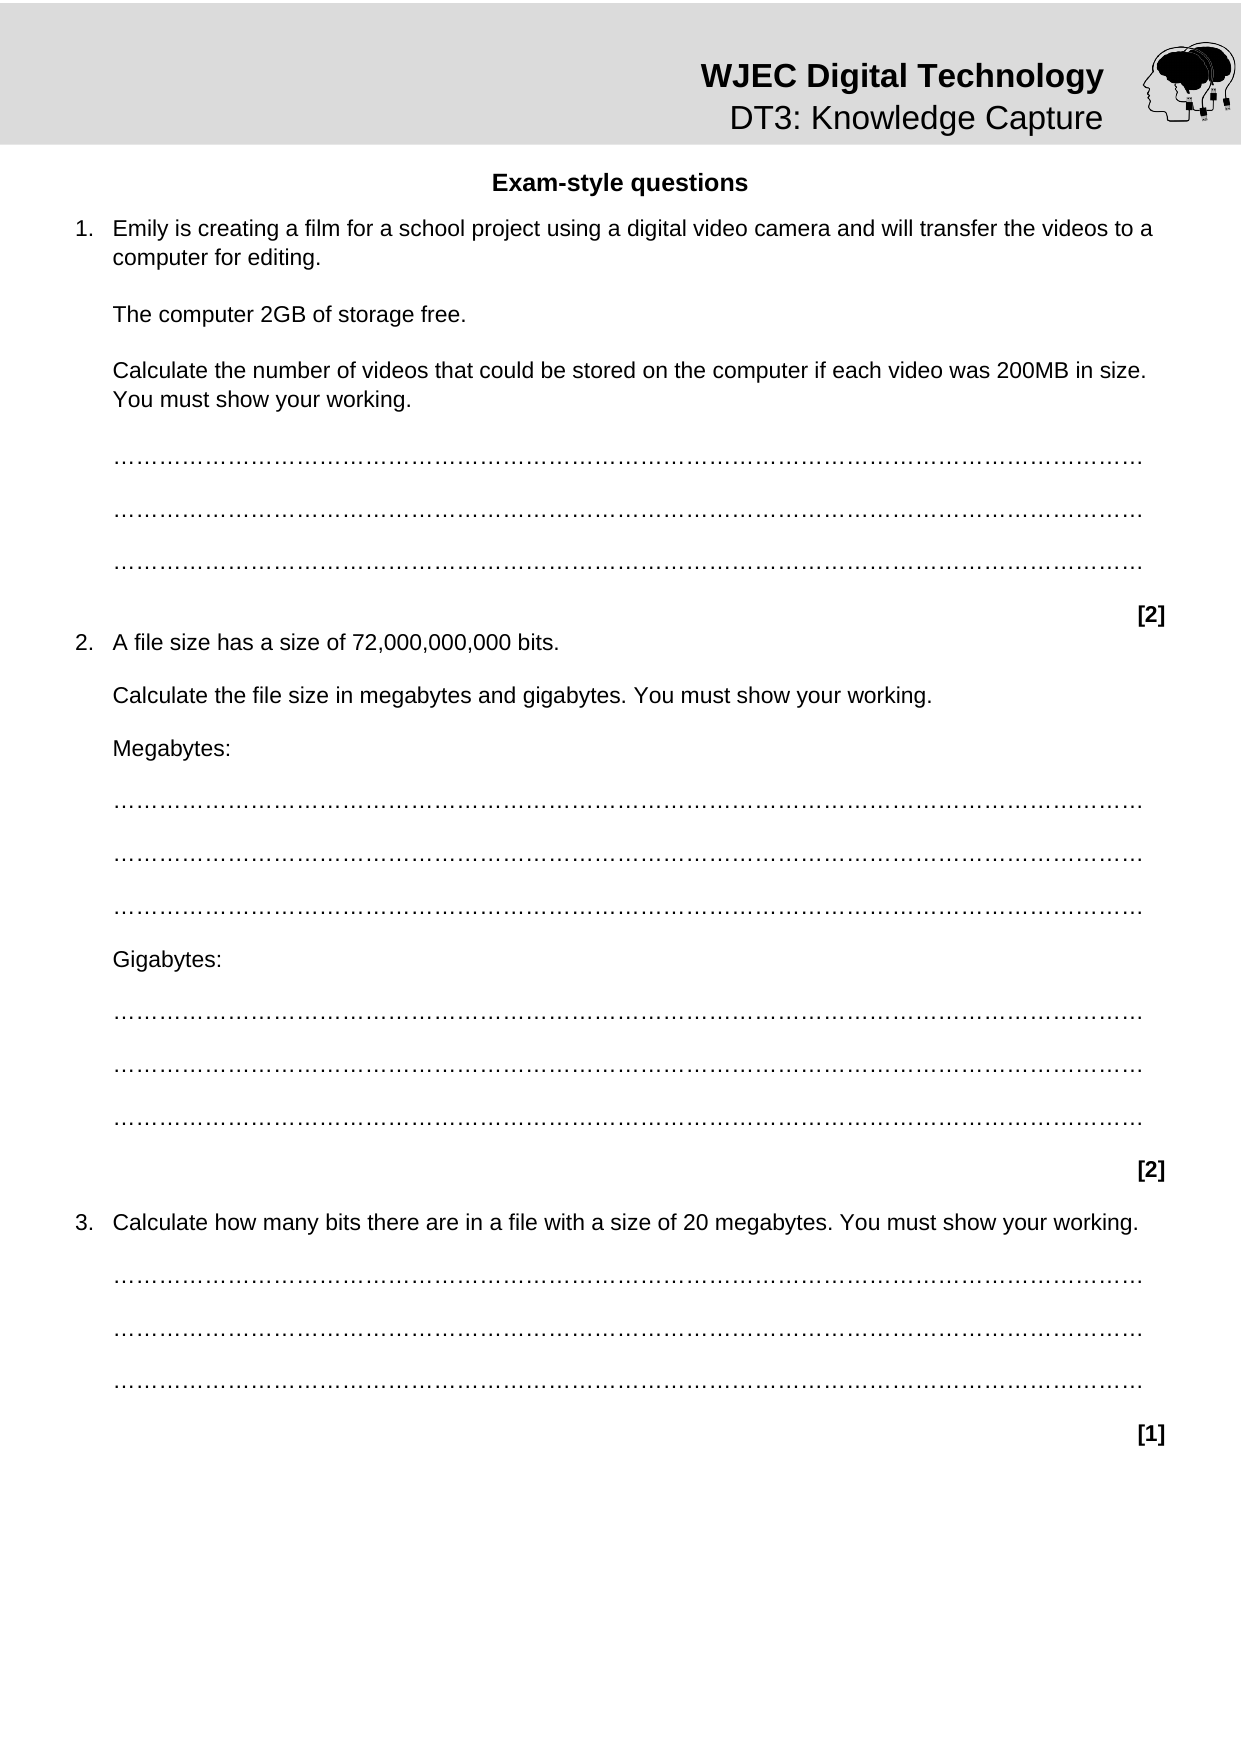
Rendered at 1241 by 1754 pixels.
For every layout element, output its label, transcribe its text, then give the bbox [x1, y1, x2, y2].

picture [1137, 39, 1241, 137]
list ……………………………………………………………………………………………………………………………………………………………………………………………………………………………………………………………………………………………………………………………………………………………………… [112, 1262, 1165, 1394]
text Exam-style questions [75, 168, 1165, 196]
list ……………………………………………………………………………………………………………………………………………………………………………………………………………………………………………………………………………………………………………………………………………………………………… [112, 787, 1165, 919]
list Calculate the number of videos that could be stored on the computer if each video was 200MB in size. You must show your working. [112, 357, 1165, 412]
list ……………………………………………………………………………………………………………………………………………………………………………………………………………………………………………………………………………………………………………………………………………………………………… [112, 443, 1165, 574]
list [2] [112, 601, 1165, 627]
list A file size has a size of 72,000,000,000 bits. [75, 629, 1165, 656]
list Calculate the file size in megabytes and gigabytes. You must show your working. [112, 682, 1165, 708]
list The computer 2GB of storage free. [112, 301, 1165, 327]
list ……………………………………………………………………………………………………………………………………………………………………………………………………………………………………………………………………………………………………………………………………………………………………… [112, 998, 1165, 1130]
list Calculate how many bits there are in a file with a size of 20 megabytes. You must show your working. [75, 1209, 1165, 1236]
list Emily is creating a film for a school project using a digital video camera and will transfer the videos to a computer for editing. [75, 215, 1165, 270]
list Gigabytes: [112, 946, 1165, 972]
list Megabytes: [112, 735, 1165, 761]
list [1] [112, 1420, 1165, 1446]
list [2] [112, 1156, 1165, 1183]
